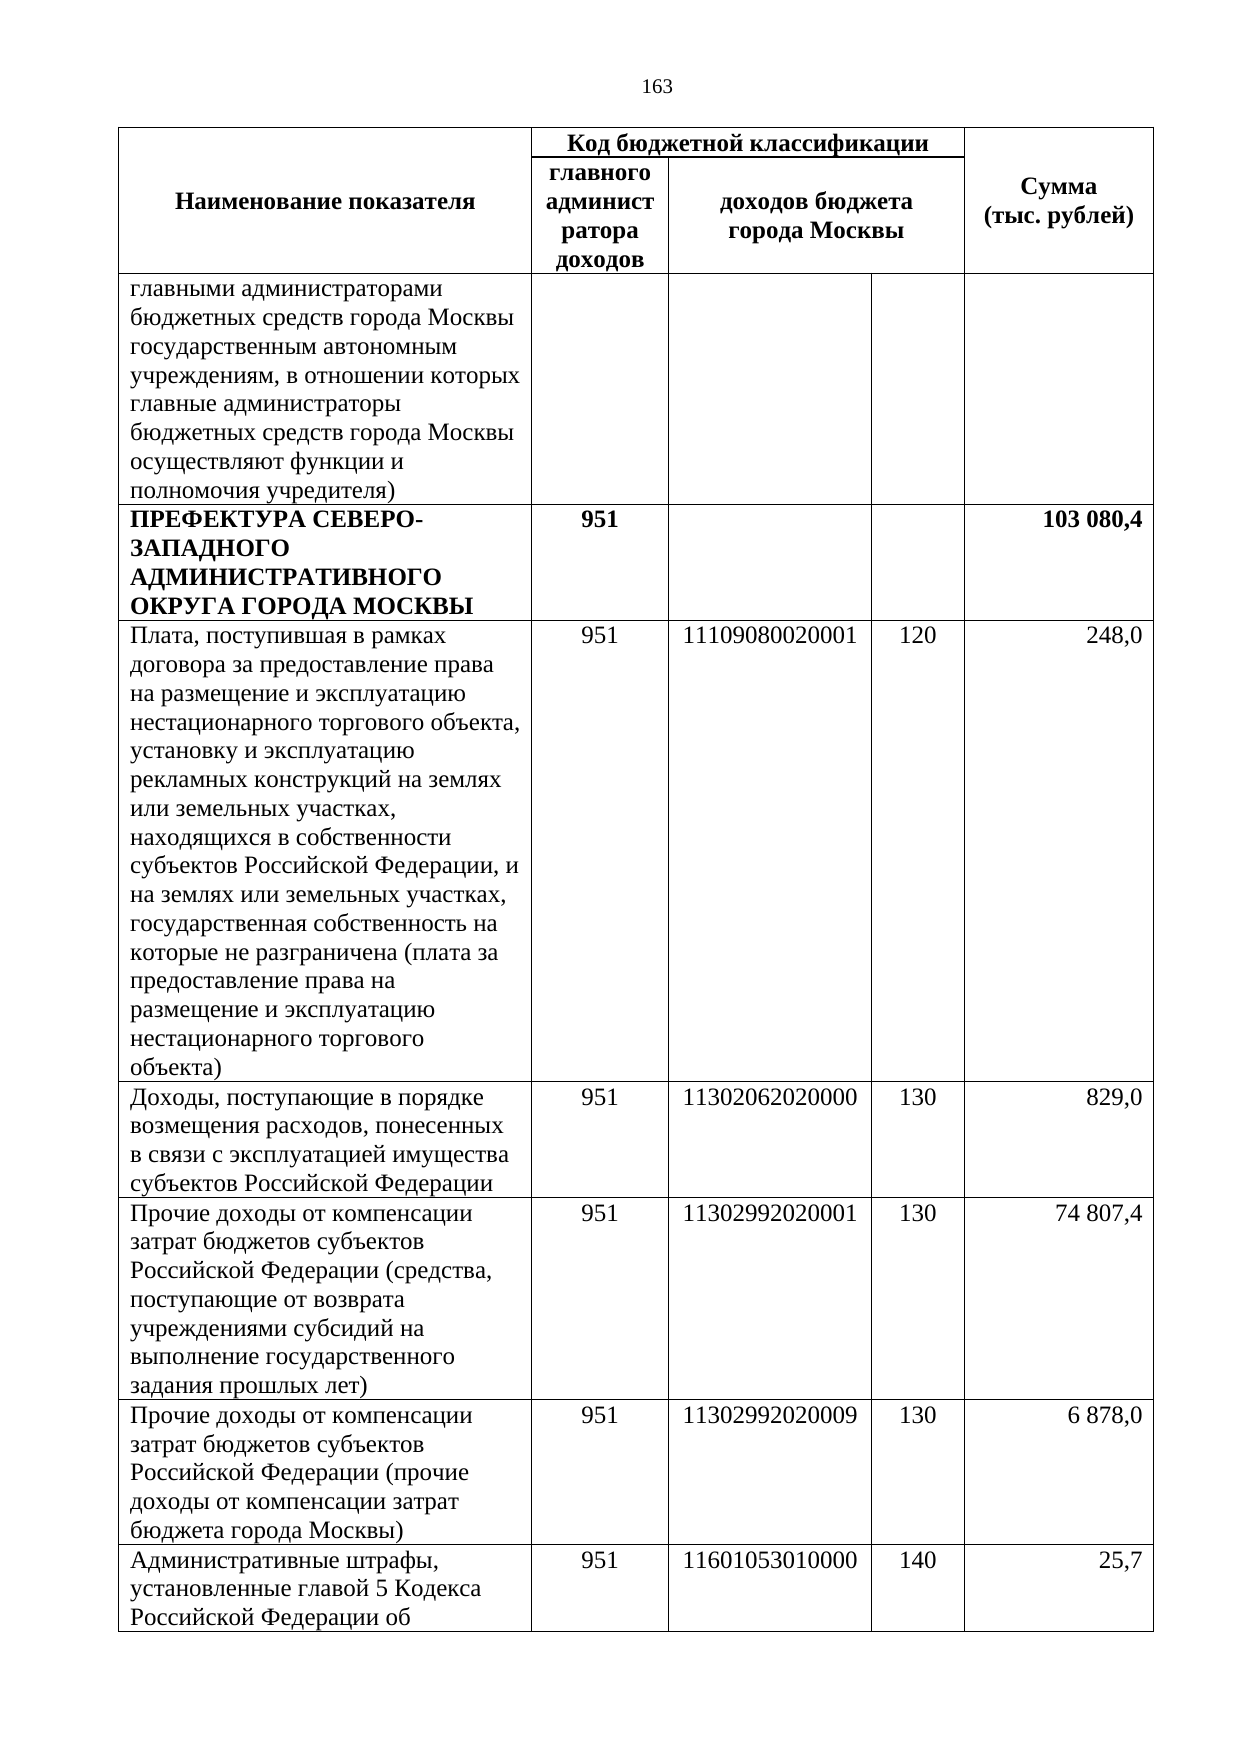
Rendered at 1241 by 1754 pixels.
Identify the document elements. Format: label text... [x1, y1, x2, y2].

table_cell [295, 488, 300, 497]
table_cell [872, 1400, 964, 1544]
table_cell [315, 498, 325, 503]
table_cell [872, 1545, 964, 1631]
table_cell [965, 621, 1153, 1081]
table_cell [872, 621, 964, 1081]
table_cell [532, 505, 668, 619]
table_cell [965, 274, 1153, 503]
table_header Наименование показателя [119, 128, 531, 272]
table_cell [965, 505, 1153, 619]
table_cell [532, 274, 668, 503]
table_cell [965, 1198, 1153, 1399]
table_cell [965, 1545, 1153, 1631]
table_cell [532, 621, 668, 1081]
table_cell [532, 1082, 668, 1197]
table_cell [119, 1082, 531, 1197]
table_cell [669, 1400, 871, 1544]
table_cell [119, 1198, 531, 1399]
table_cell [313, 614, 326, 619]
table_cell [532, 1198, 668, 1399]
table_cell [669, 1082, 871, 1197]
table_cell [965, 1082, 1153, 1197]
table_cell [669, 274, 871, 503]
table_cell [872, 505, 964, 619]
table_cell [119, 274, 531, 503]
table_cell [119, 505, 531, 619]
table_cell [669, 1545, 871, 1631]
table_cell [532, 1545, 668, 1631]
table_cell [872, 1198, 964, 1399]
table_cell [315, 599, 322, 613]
table_header Код бюджетной классификации [532, 128, 964, 156]
table_header Сумма (тыс. рублей) [965, 128, 1153, 272]
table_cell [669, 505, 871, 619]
table_cell главного администратора доходов [532, 158, 668, 272]
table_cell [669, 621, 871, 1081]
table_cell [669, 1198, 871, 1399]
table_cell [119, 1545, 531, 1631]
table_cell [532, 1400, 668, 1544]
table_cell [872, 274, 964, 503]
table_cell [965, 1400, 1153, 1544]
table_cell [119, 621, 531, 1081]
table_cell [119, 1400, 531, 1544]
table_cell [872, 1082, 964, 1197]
table_cell доходов бюджета города Москвы [669, 158, 964, 272]
